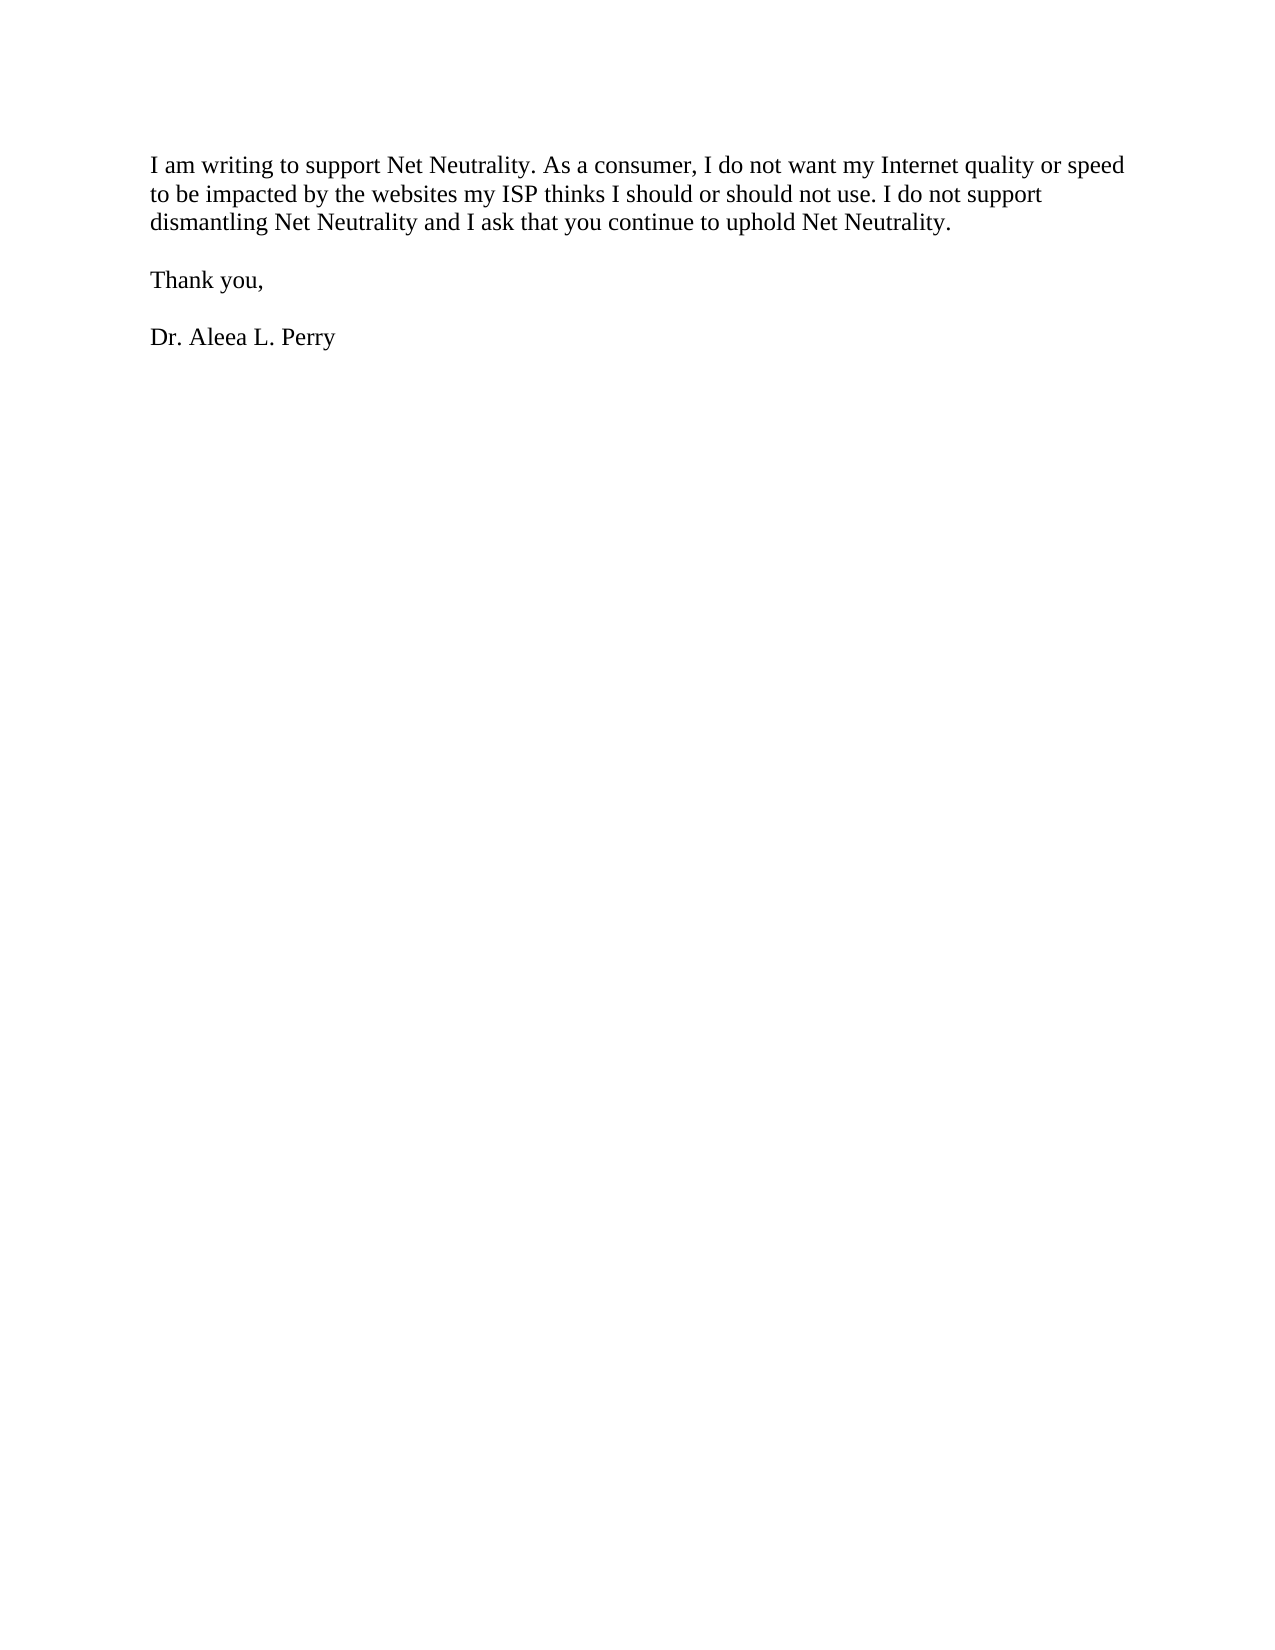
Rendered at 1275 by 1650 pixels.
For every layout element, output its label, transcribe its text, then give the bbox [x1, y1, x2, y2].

text Dr. Aleea L. Perry [150, 322, 1125, 351]
text I am writing to support Net Neutrality. As a consumer, I do not want my Internet quality or speed to be impacted by the websites my ISP thinks I should or should not use. I do not support dismantling Net Neutrality and I ask that you continue to uphold Net Neutrality. [150, 150, 1125, 236]
text Thank you, [150, 265, 1125, 294]
